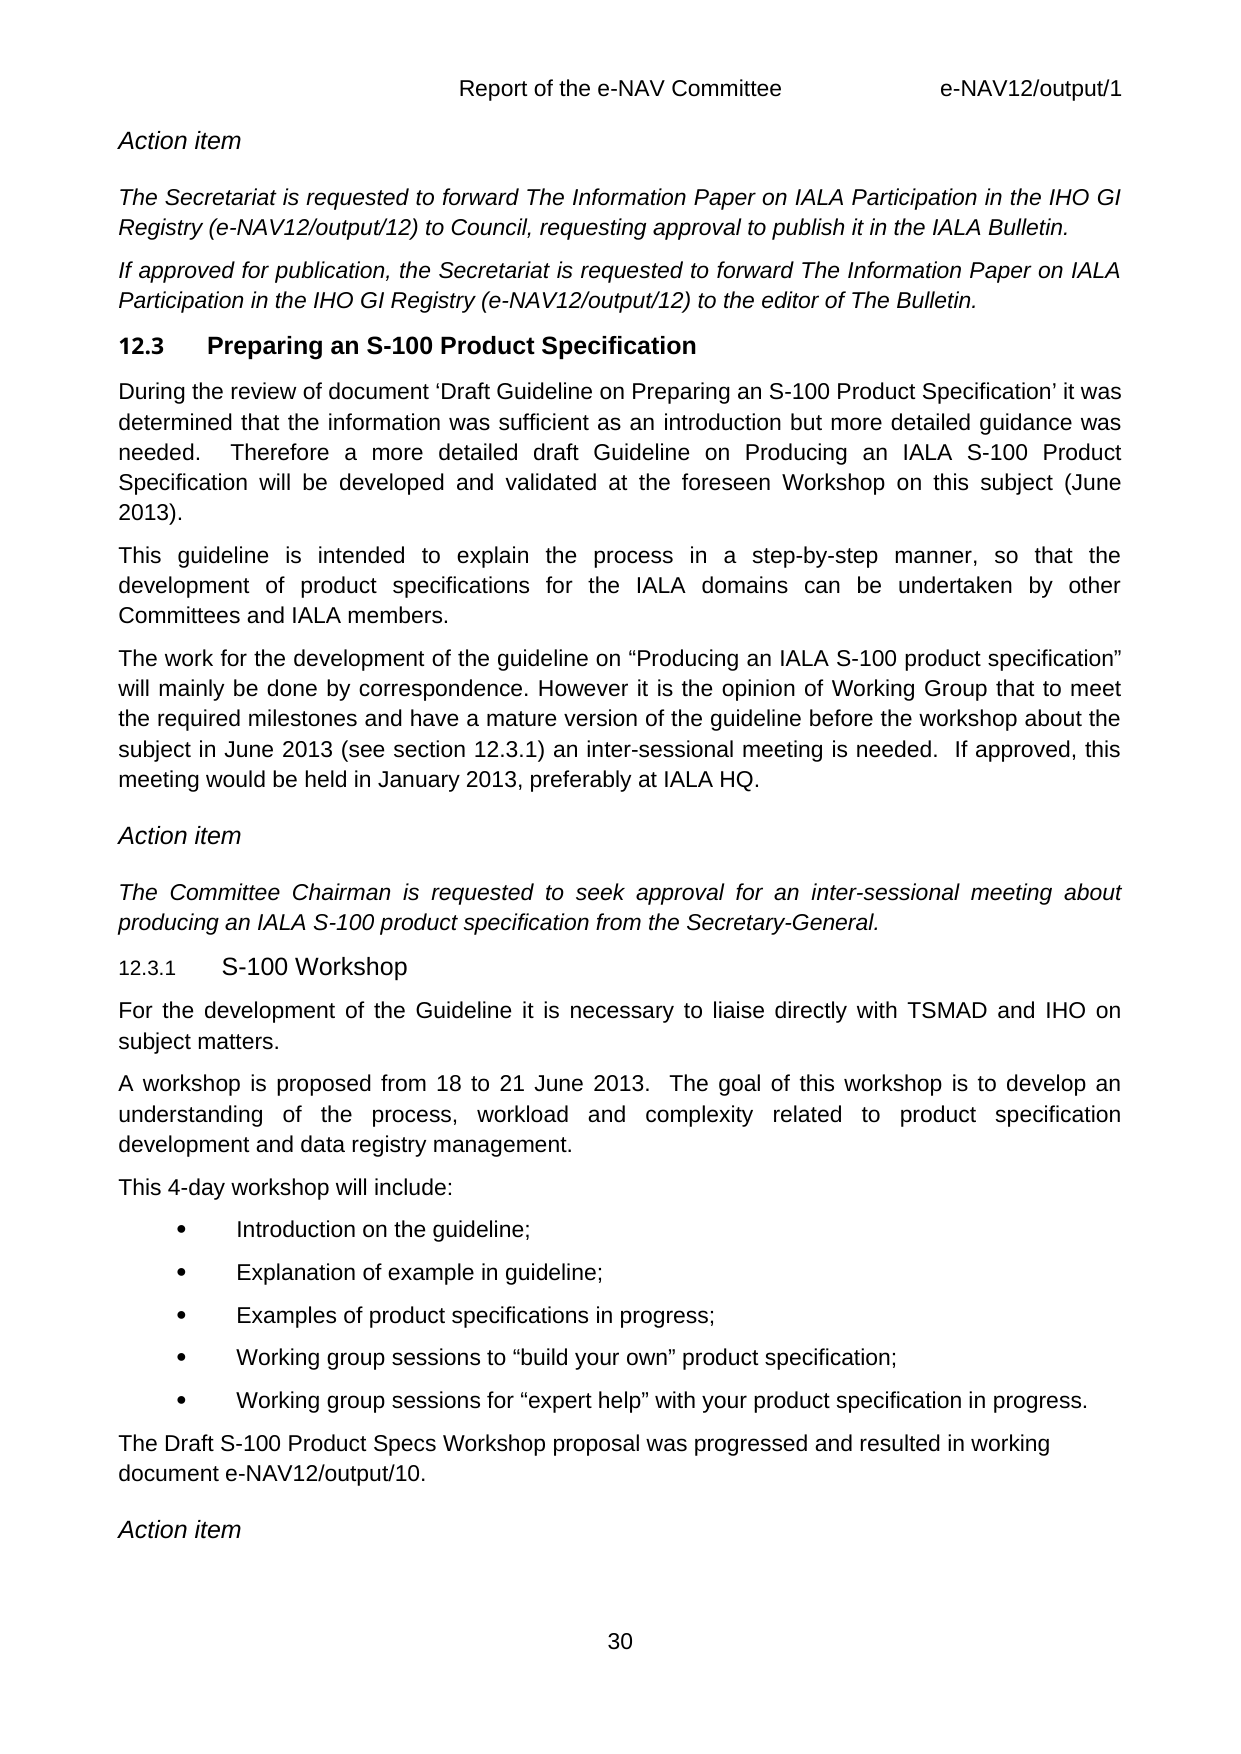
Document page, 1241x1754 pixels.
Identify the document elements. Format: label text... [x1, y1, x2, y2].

text If approved for publication, the Secretariat is requested to forward The Information Paper on IALA Participation in the IHO GI Registry (e-NAV12/output/12) to the editor of The Bulletin. [118, 257, 1122, 313]
text The Secretariat is requested to forward The Information Paper on IALA Participation in the IHO GI Registry (e-NAV12/output/12) to Council, requesting approval to publish it in the IALA Bulletin. [118, 184, 1122, 241]
text Action item [118, 126, 1122, 155]
text Examples of product specifications in progress; [177, 1302, 1122, 1328]
text Working group sessions for “expert help” with your product specification in progress. [177, 1387, 1122, 1413]
text The work for the development of the guideline on “Producing an IALA S-100 product specification” will mainly be done by correspondence. However it is the opinion of Working Group that to meet the required milestones and have a mature version of the guideline before the workshop about the subject in June 2013 (see section 12.3.1) an inter-sessional meeting is needed. If approved, this meeting would be held in January 2013, preferably at IALA HQ. [118, 645, 1122, 792]
text Action item [118, 821, 1122, 850]
text A workshop is proposed from 18 to 21 June 2013. The goal of this workshop is to develop an understanding of the process, workload and complexity related to product specification development and data registry management. [118, 1070, 1122, 1157]
text The Committee Chairman is requested to seek approval for an inter-sessional meeting about producing an IALA S-100 product specification from the Secretary-General. [118, 879, 1122, 936]
text Introduction on the guideline; [177, 1216, 1122, 1243]
text This guideline is intended to explain the process in a step-by-step manner, so that the development of product specifications for the IALA domains can be undertaken by other Committees and IALA members. [118, 542, 1122, 629]
text For the development of the Guideline it is necessary to liaise directly with TSMAD and IHO on subject matters. [118, 997, 1122, 1054]
subtitle S-100 Workshop [118, 952, 1122, 981]
text Explanation of example in guideline; [177, 1259, 1122, 1285]
text Action item [118, 1515, 1122, 1544]
text The Draft S-100 Product Specs Workshop proposal was progressed and resulted in working document e-NAV12/output/10. [118, 1430, 1122, 1486]
text Working group sessions to “build your own” product specification; [177, 1344, 1122, 1371]
subtitle Preparing an S-100 Product Specification [118, 330, 1122, 361]
text During the review of document ‘Draft Guideline on Preparing an S-100 Product Specification’ it was determined that the information was sufficient as an introduction but more detailed guidance was needed. Therefore a more detailed draft Guideline on Producing an IALA S-100 Product Specification will be developed and validated at the foreseen Workshop on this subject (June 2013). [118, 378, 1122, 526]
text This 4-day workshop will include: [118, 1173, 1122, 1200]
